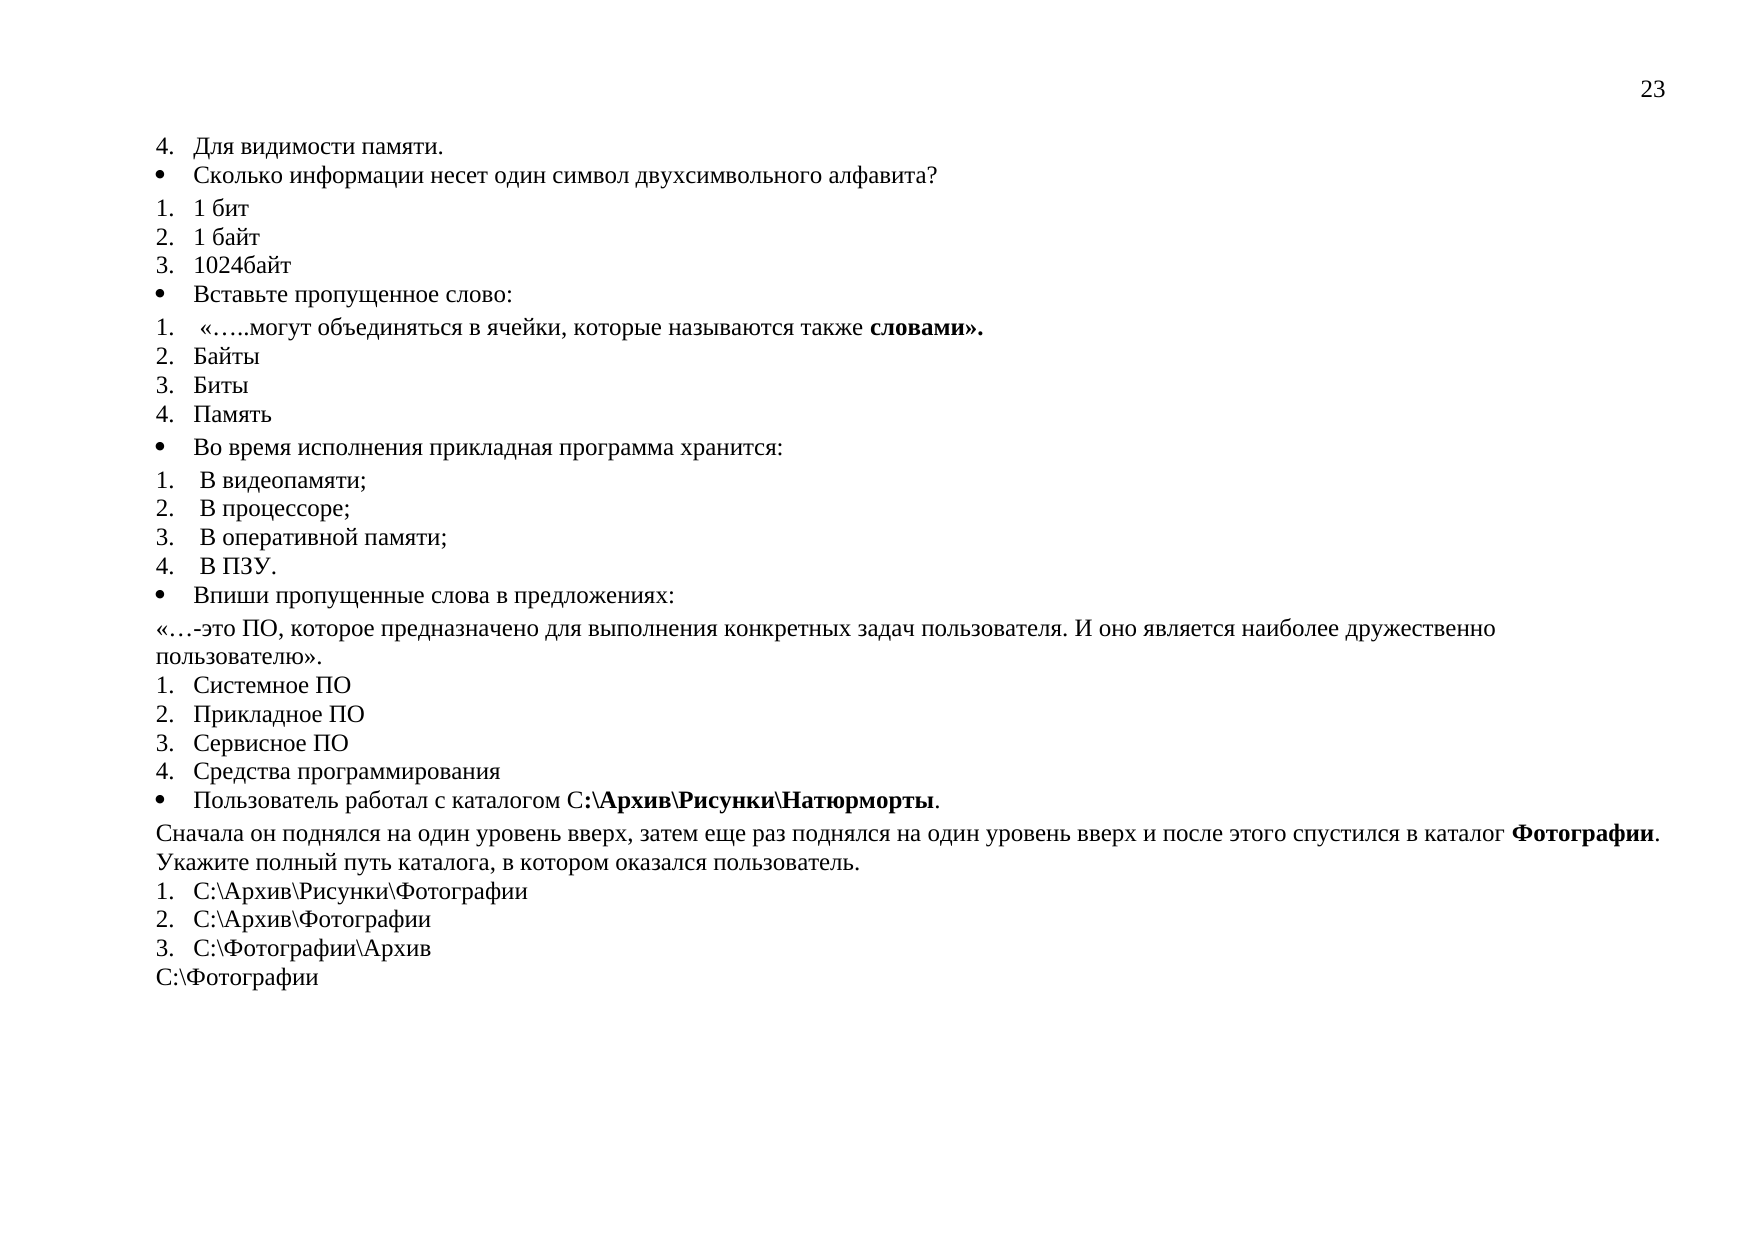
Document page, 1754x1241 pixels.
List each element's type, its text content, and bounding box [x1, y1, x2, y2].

list «…..могут объединяться в ячейки, которые называются также словами». [156, 312, 1665, 341]
list Прикладное ПО [156, 699, 1665, 728]
list Сколько информации несет один символ двухсимвольного алфавита? [156, 160, 1665, 189]
list C:\Фотографии\Архив [156, 933, 1665, 962]
list Впиши пропущенные слова в предложениях: [156, 580, 1665, 608]
list В процессоре; [156, 493, 1665, 522]
list C:\Архив\Фотографии [156, 904, 1665, 933]
list В ПЗУ. [156, 551, 1665, 580]
list Системное ПО [156, 670, 1665, 699]
list Сервисное ПО [156, 728, 1665, 756]
text C:\Фотографии [156, 962, 1665, 991]
list C:\Архив\Рисунки\Фотографии [156, 876, 1665, 904]
list 1024байт [156, 251, 1665, 279]
list Байты [156, 341, 1665, 370]
list Средства программирования [156, 756, 1665, 785]
list В оперативной памяти; [156, 522, 1665, 551]
list Пользователь работал с каталогом С:\Архив\Рисунки\Натюрморты. [156, 785, 1665, 814]
text «…-это ПО, которое предназначено для выполнения конкретных задач пользователя. И оно является наиболее дружественно пользователю». [156, 613, 1665, 670]
list Для видимости памяти. [156, 131, 1665, 160]
list 1 бит [156, 193, 1665, 222]
list В видеопамяти; [156, 465, 1665, 493]
list Память [156, 399, 1665, 427]
list Биты [156, 370, 1665, 399]
list Во время исполнения прикладная программа хранится: [156, 432, 1665, 460]
list Вставьте пропущенное слово: [156, 279, 1665, 308]
text Сначала он поднялся на один уровень вверх, затем еще раз поднялся на один уровень вверх и после этого спустился в каталог Фотографии. Укажите полный путь каталога, в котором оказался пользователь. [156, 818, 1665, 876]
list 1 байт [156, 222, 1665, 251]
